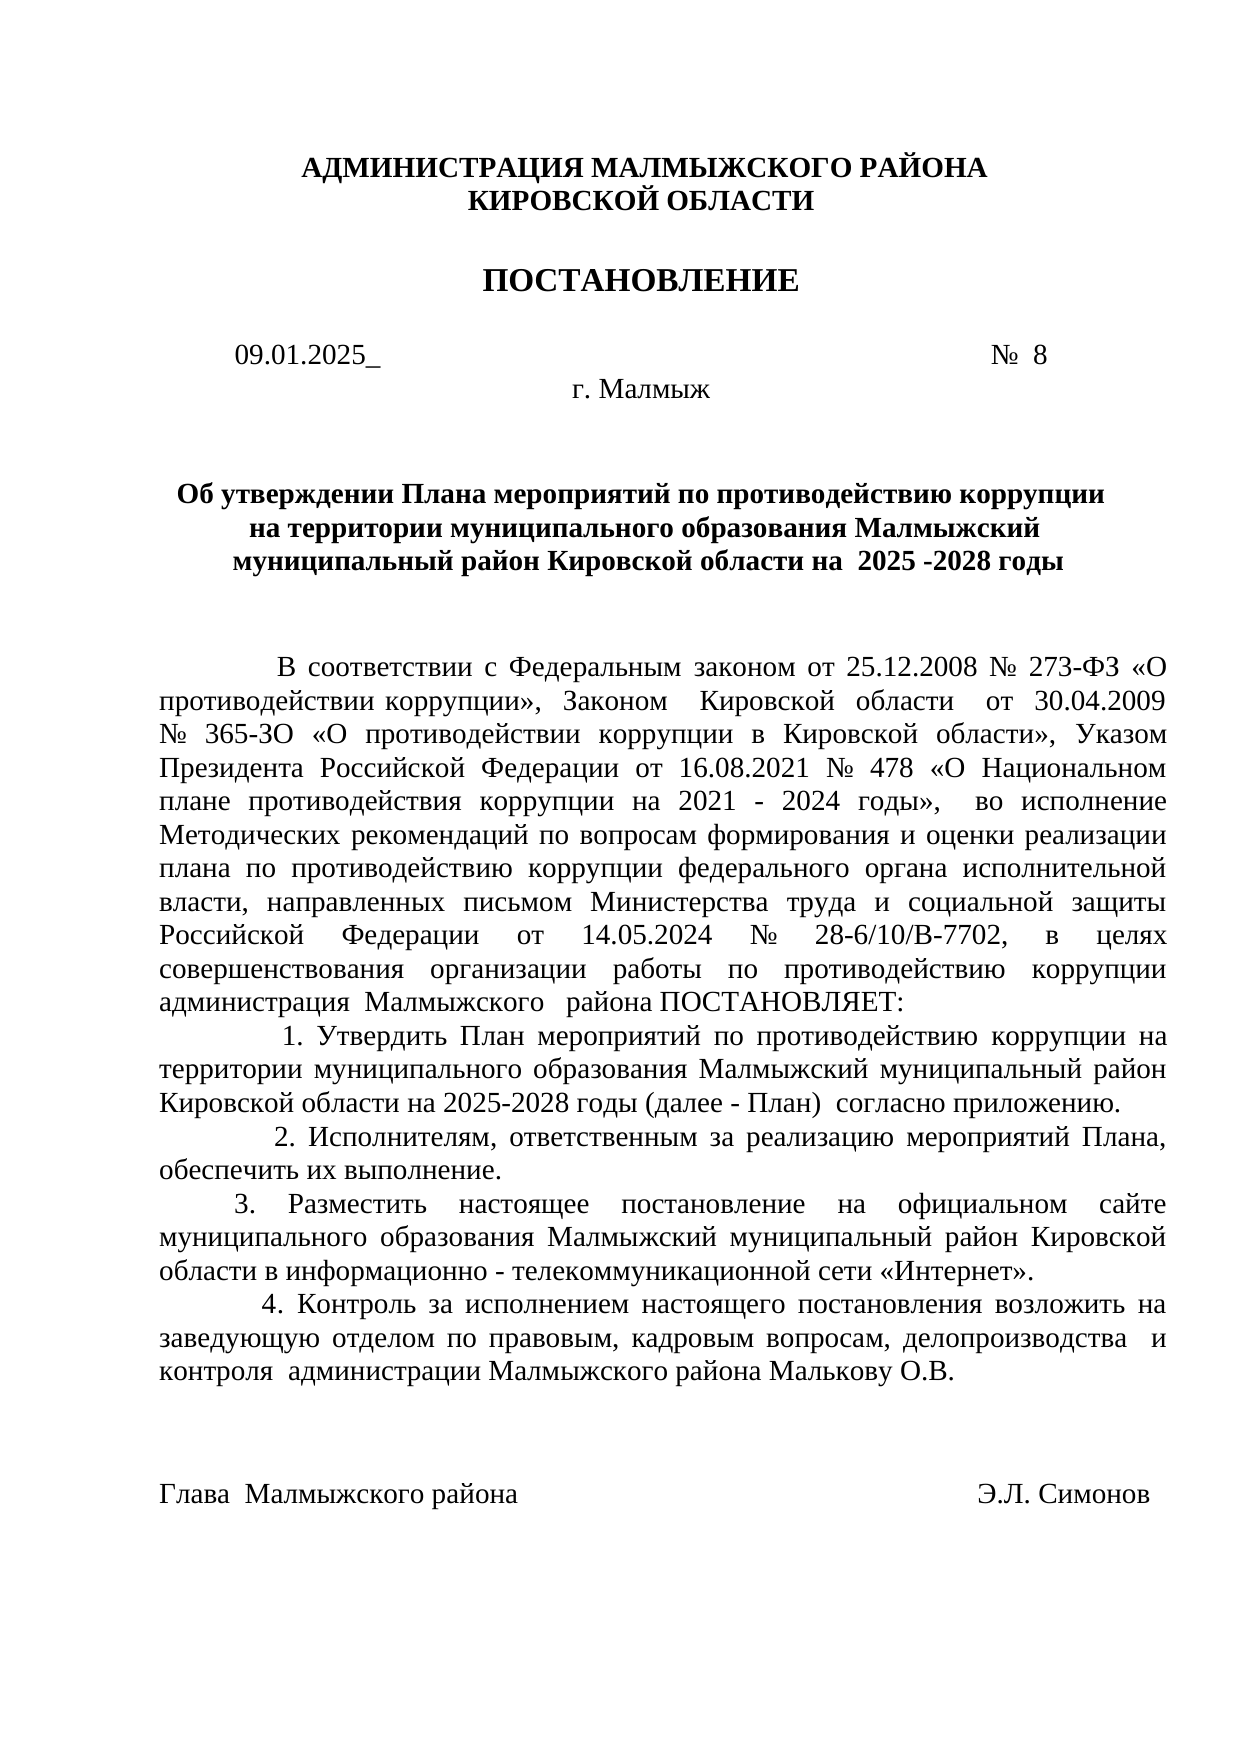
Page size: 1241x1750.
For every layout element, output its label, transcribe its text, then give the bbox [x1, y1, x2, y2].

title 4. Контроль за исполнением настоящего постановления возложить на заведующую отделом по правовым, кадровым вопросам, делопроизводства и контроля администрации Малмыжского района Малькову О.В. [159, 1286, 1167, 1387]
text Об утверждении Плана мероприятий по противодействию коррупции [114, 476, 1167, 510]
text 3. Разместить настоящее постановление на официальном сайте муниципального образования Малмыжский муниципальный район Кировской области в информационно - телекоммуникационной сети «Интернет». [159, 1186, 1167, 1286]
title АДМИНИСТРАЦИЯ МАЛМЫЖСКОГО РАЙОНА [114, 150, 1167, 183]
text муниципальный район Кировской области на 2025 -2028 годы [114, 543, 1167, 577]
text Глава Малмыжского района Э.Л. Симонов [159, 1477, 1167, 1510]
text В соответствии с Федеральным законом от 25.12.2008 № 273-ФЗ «О противодействии коррупции», Законом Кировской области от 30.04.2009 № 365-ЗО «О противодействии коррупции в Кировской области», Указом Президента Российской Федерации от 16.08.2021 № 478 «О Национальном плане противодействия коррупции на 2021 - 2024 годы», во исполнение Методических рекомендаций по вопросам формирования и оценки реализации плана по противодействию коррупции федерального органа исполнительной власти, направленных письмом Министерства труда и социальной защиты Российской Федерации от 14.05.2024 № 28-6/10/В-7702, в целях совершенствования организации работы по противодействию коррупции администрация Малмыжского района ПОСТАНОВЛЯЕТ: [159, 649, 1167, 1018]
text КИРОВСКОЙ ОБЛАСТИ [114, 183, 1167, 217]
text 1. Утвердить План мероприятий по противодействию коррупции на территории муниципального образования Малмыжский муниципальный район Кировской области на 2025-2028 годы (далее - План) согласно приложению. [159, 1018, 1167, 1119]
text ПОСТАНОВЛЕНИЕ [114, 261, 1167, 299]
text 09.01.2025_ № 8 [114, 337, 1167, 371]
text г. Малмыж [114, 371, 1167, 404]
text на территории муниципального образования Малмыжский [114, 510, 1167, 543]
text 2. Исполнителям, ответственным за реализацию мероприятий Плана, обеспечить их выполнение. [159, 1119, 1167, 1186]
